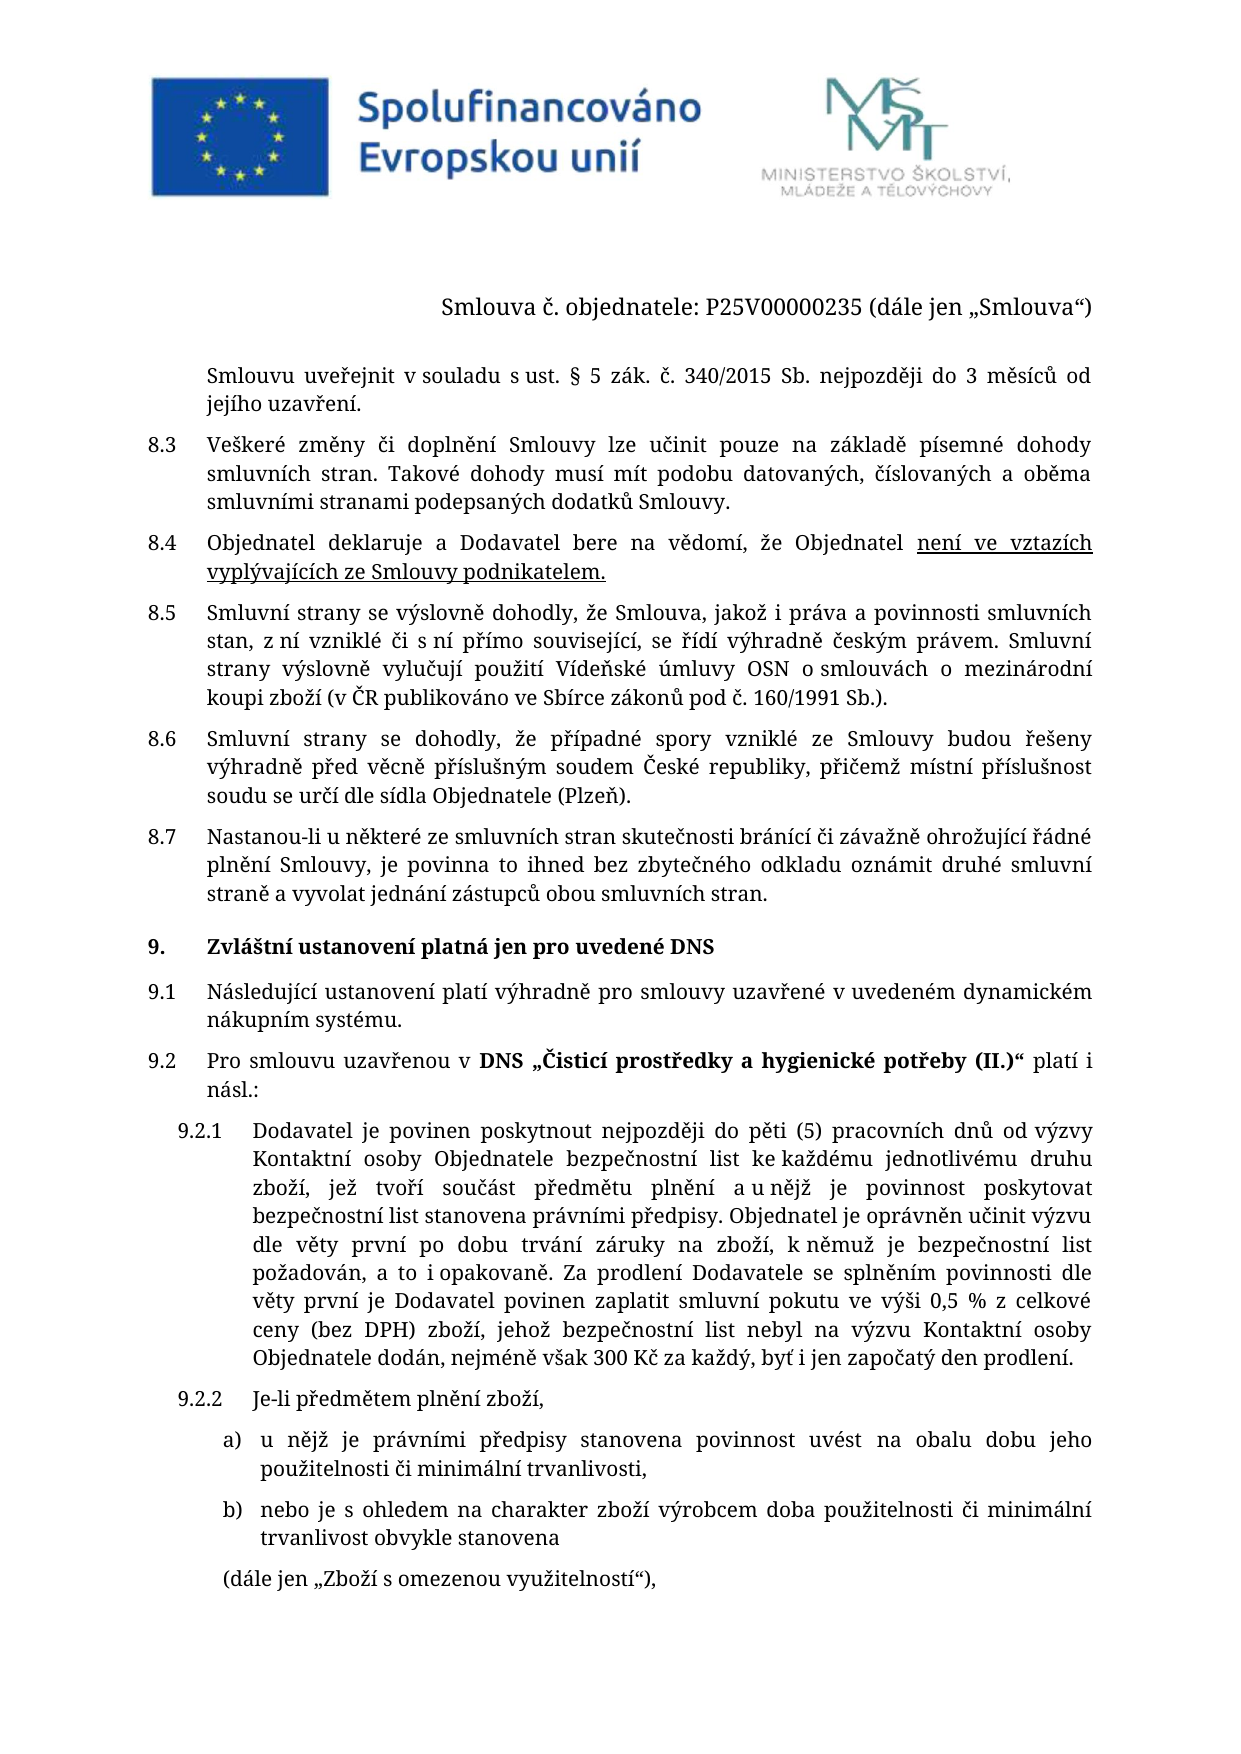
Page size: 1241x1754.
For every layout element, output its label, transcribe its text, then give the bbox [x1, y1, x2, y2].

list Objednatel deklaruje a Dodavatel bere na vědomí, že Objednatel není ve vztazích vyplývajících ze Smlouvy podnikatelem. [148, 528, 1093, 585]
list nebo je s ohledem na charakter zboží výrobcem doba použitelnosti či minimální trvanlivost obvykle stanovena [223, 1495, 1093, 1552]
list Je-li předmětem plnění zboží, [177, 1384, 1093, 1413]
text (dále jen „Zboží s omezenou využitelností“), [223, 1564, 1093, 1592]
list Smluvní strany se dohodly, že případné spory vzniklé ze Smlouvy budou řešeny výhradně před věcně příslušným soudem České republiky, přičemž místní příslušnost soudu se určí dle sídla Objednatele (Plzeň). [148, 724, 1093, 809]
list Smluvní strany se výslovně dohodly, že Smlouva, jakož i práva a povinnosti smluvních stan, z ní vzniklé či s ní přímo související, se řídí výhradně českým právem. Smluvní strany výslovně vylučují použití Vídeňské úmluvy OSN o smlouvách o mezinárodní koupi zboží (v ČR publikováno ve Sbírce zákonů pod č. 160/1991 Sb.). [148, 598, 1093, 711]
list Dodavatel je povinen poskytnout nejpozději do pěti (5) pracovních dnů od výzvy Kontaktní osoby Objednatele bezpečnostní list ke každému jednotlivému druhu zboží, jež tvoří součást předmětu plnění a u nějž je povinnost poskytovat bezpečnostní list stanovena právními předpisy. Objednatel je oprávněn učinit výzvu dle věty první po dobu trvání záruky na zboží, k němuž je bezpečnostní list požadován, a to i opakovaně. Za prodlení Dodavatele se splněním povinnosti dle věty první je Dodavatel povinen zaplatit smluvní pokutu ve výši 0,5 % z celkové ceny (bez DPH) zboží, jehož bezpečnostní list nebyl na výzvu Kontaktní osoby Objednatele dodán, nejméně však 300 Kč za každý, byť i jen započatý den prodlení. [177, 1116, 1093, 1372]
list Nastanou-li u některé ze smluvních stran skutečnosti bránící či závažně ohrožující řádné plnění Smlouvy, je povinna to ihned bez zbytečného odkladu oznámit druhé smluvní straně a vyvolat jednání zástupců obou smluvních stran. [148, 822, 1093, 907]
list Veškeré změny či doplnění Smlouvy lze učinit pouze na základě písemné dohody smluvních stran. Takové dohody musí mít podobu datovaných, číslovaných a oběma smluvními stranami podepsaných dodatků Smlouvy. [148, 431, 1093, 516]
list Pro smlouvu uzavřenou v DNS „Čisticí prostředky a hygienické potřeby (II.)“ platí i násl.: [148, 1047, 1093, 1103]
list Zvláštní ustanovení platná jen pro uvedené DNS [148, 932, 1093, 961]
list Následující ustanovení platí výhradně pro smlouvy uzavřené v uvedeném dynamickém nákupním systému. [148, 977, 1093, 1034]
list u nějž je právními předpisy stanovena povinnost uvést na obalu dobu jeho použitelnosti či minimální trvanlivosti, [223, 1425, 1093, 1482]
picture [147, 73, 1012, 202]
